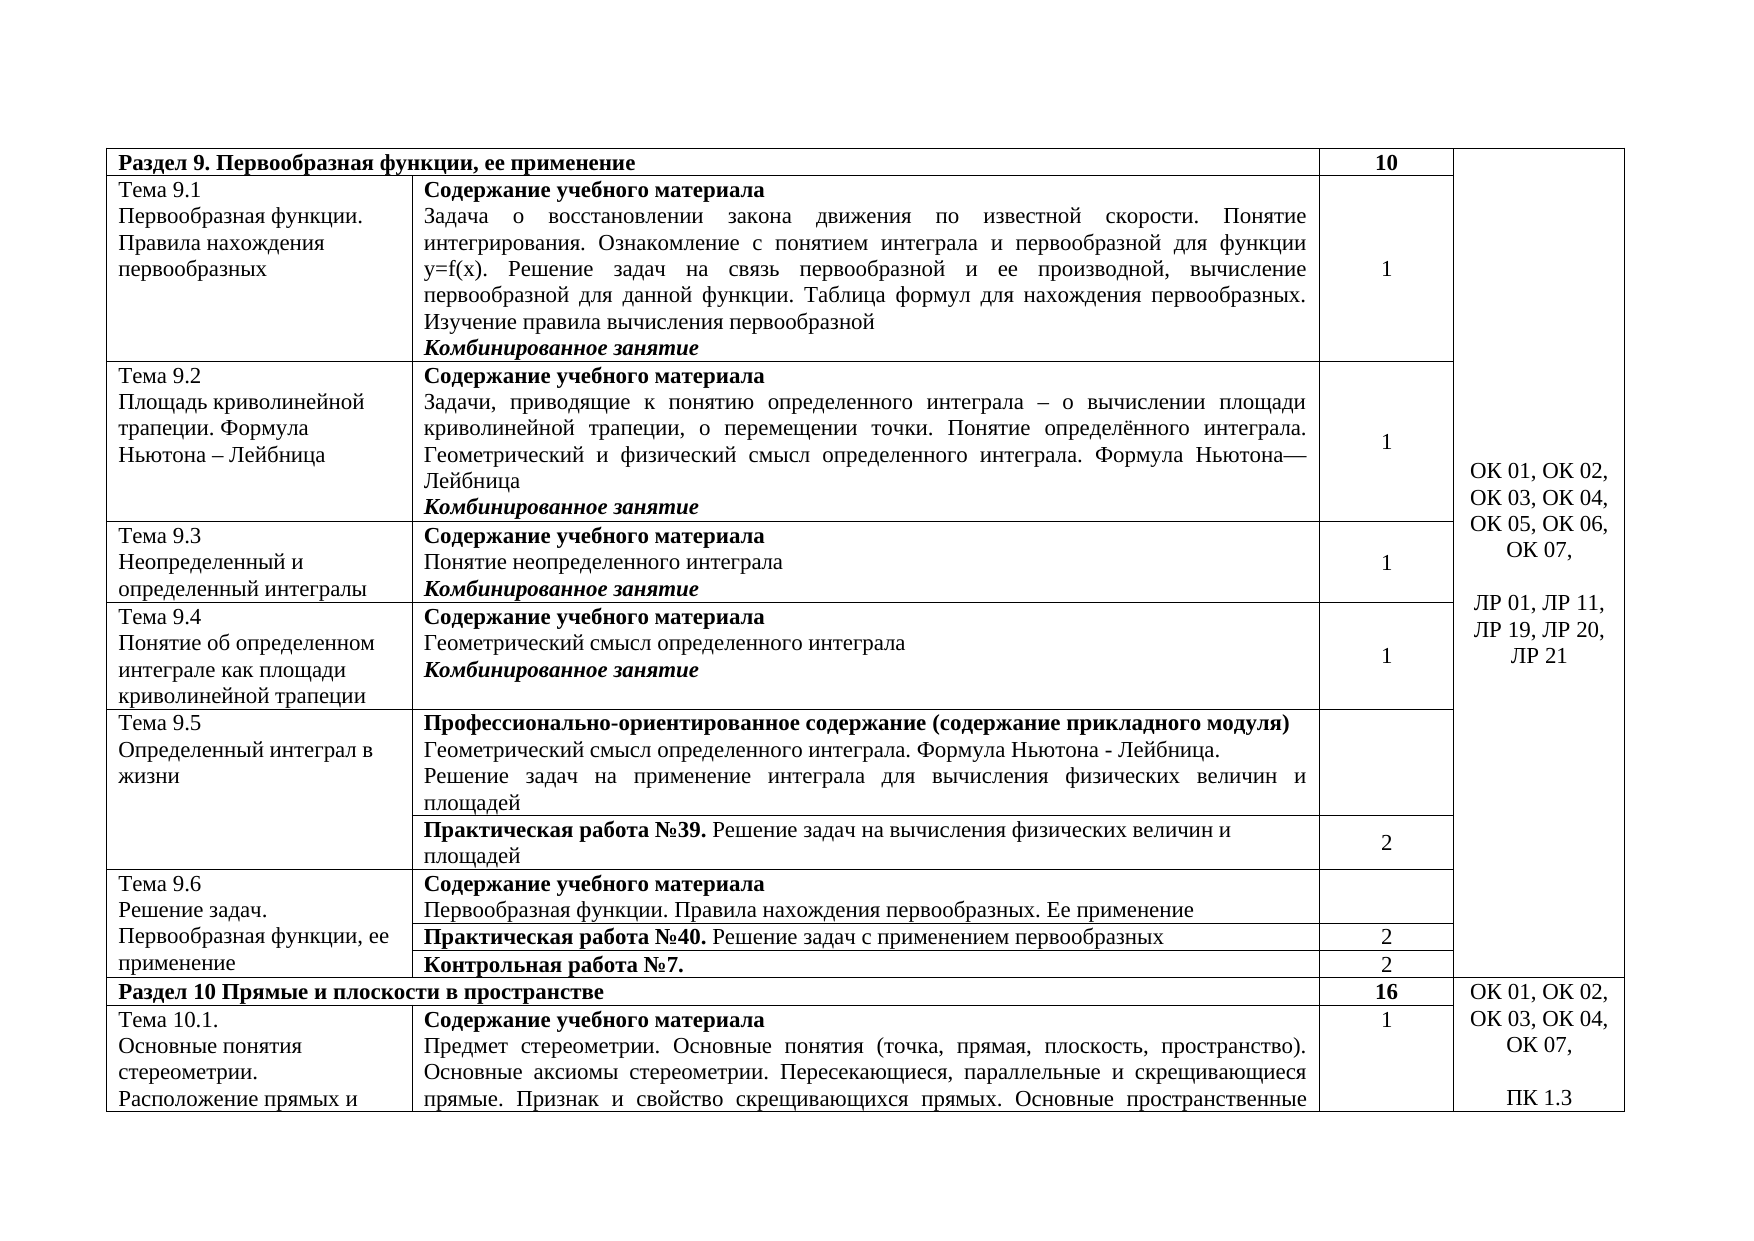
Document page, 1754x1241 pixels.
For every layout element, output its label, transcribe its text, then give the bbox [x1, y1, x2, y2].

table_cell 1 [1320, 603, 1453, 708]
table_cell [107, 1006, 412, 1111]
table_header 10 [1320, 149, 1453, 175]
table_cell Содержание учебного материала Понятие неопределенного интеграла Комбинированное занятие [413, 522, 1319, 602]
table_cell 16 [1320, 978, 1453, 1004]
table_cell Контрольная работа №7. [413, 951, 1319, 977]
table_cell Содержание учебного материала Геометрический смысл определенного интеграла Комбинированное занятие [413, 603, 1319, 708]
table_cell Содержание учебного материала Задача о восстановлении закона движения по известной скорости. Понятие интегрирования. Ознакомление с понятием интеграла и первообразной для функции y=f(x). Решение задач на связь первообразной и ее производной, вычисление первообразной для данной функции. Таблица формул для нахождения первообразных. Изучение правила вычисления первообразной Комбинированное занятие [413, 176, 1319, 361]
table_cell ОК 01, ОК 02, ОК 03, ОК 04, ОК 07, ПК 1.3 ПК 1.4 ПК 4.3 ЛР 01, ЛР 11, ЛР 19, ЛР 20, ЛР 21 [1454, 978, 1624, 1111]
table_cell [1320, 870, 1453, 922]
table_header Раздел 9. Первообразная функции, ее применение [107, 149, 1319, 175]
table_cell 2 [1320, 951, 1453, 977]
table_cell Тема 9.2 Площадь криволинейной трапеции. Формула Ньютона – Лейбница [107, 362, 412, 521]
table_cell Тема 9.3 Неопределенный и определенный интегралы [107, 522, 412, 602]
table_header ОК 01, ОК 02, ОК 03, ОК 04, ОК 05, ОК 06, ОК 07, ЛР 01, ЛР 11, ЛР 19, ЛР 20, ЛР 21 [1454, 149, 1624, 977]
table_cell 2 [1320, 924, 1453, 950]
table_cell Тема 9.1 Первообразная функции. Правила нахождения первообразных [107, 176, 412, 361]
table_cell 1 [1320, 522, 1453, 602]
table_cell Раздел 10 Прямые и плоскости в пространстве [107, 978, 1319, 1004]
table_cell Практическая работа №40. Решение задач с применением первообразных [413, 924, 1319, 950]
table_cell [1320, 710, 1453, 815]
table_cell Практическая работа №39. Решение задач на вычисления физических величин и площадей [413, 816, 1319, 869]
table_cell 1 [1320, 1006, 1453, 1111]
table_cell Содержание учебного материала Задачи, приводящие к понятию определенного интеграла – о вычислении площади криволинейной трапеции, о перемещении точки. Понятие определённого интеграла. Геометрический и физический смысл определенного интеграла. Формула Ньютона— Лейбница Комбинированное занятие [413, 362, 1319, 521]
table_cell 2 [1320, 816, 1453, 869]
table_cell Содержание учебного материала Первообразная функции. Правила нахождения первообразных. Ее применение [413, 870, 1319, 922]
table_cell Тема 9.4 Понятие об определенном интеграле как площади криволинейной трапеции [107, 603, 412, 708]
table_cell 1 [1320, 362, 1453, 521]
table_cell Тема 9.6 Решение задач. Первообразная функции, ее применение [107, 870, 412, 977]
table_cell 1 [1320, 176, 1453, 361]
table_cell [413, 1006, 1319, 1111]
table_cell Профессионально-ориентированное содержание (содержание прикладного модуля) Геометрический смысл определенного интеграла. Формула Ньютона - Лейбница. Решение задач на применение интеграла для вычисления физических величин и площадей [413, 710, 1319, 815]
table_cell Тема 9.5 Определенный интеграл в жизни [107, 710, 412, 869]
